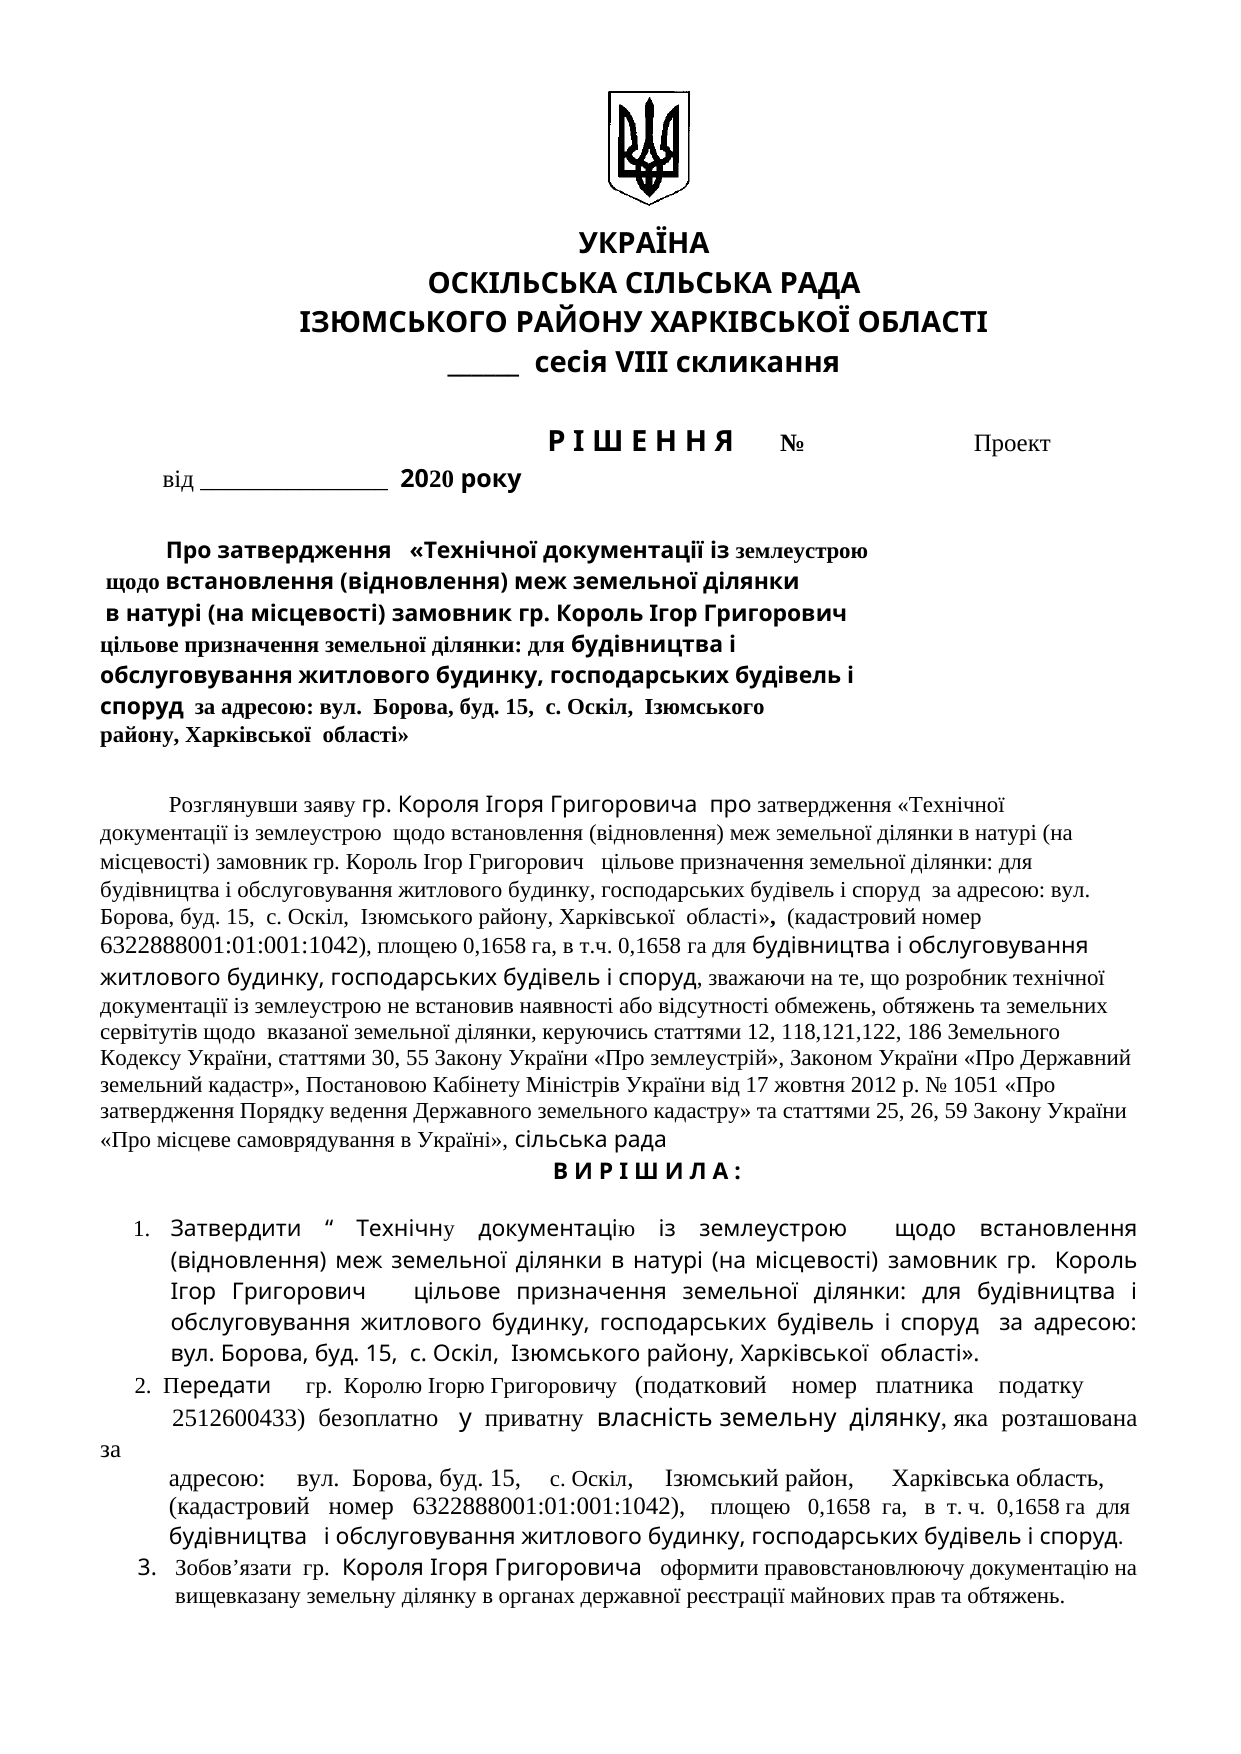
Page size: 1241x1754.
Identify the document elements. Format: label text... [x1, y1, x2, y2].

text 2512600433) безоплатно у приватну власність земельну ділянку, яка розташована за [100, 1400, 1137, 1463]
text Розглянувши заяву гр. Короля Ігоря Григоровича про затвердження «Технічної документації із землеустрою щодо встановлення (відновлення) меж земельної ділянки в натурі (на місцевості) замовник гр. Король Ігор Григорович цільове призначення земельної ділянки: для будівництва і обслуговування житлового будинку, господарських будівель і споруд за адресою: вул. Борова, буд. 15, с. Оскіл, Ізюмського району, Харківської області», (кадастровий номер 6322888001:01:001:1042), площею 0,1658 га, в т.ч. 0,1658 га для будівництва і обслуговування житлового будинку, господарських будівель і споруд, зважаючи на те, що розробник технічної документації із землеустрою не встановив наявності або відсутності обмежень, обтяжень та земельних сервітутів щодо вказаної земельної ділянки, керуючись статтями 12, 118,121,122, 186 Земельного Кодексу України, статтями 30, 55 Закону України «Про землеустрій», Законом України «Про Державний земельний кадастр», Постановою Кабінету Міністрів України від 17 жовтня 2012 р. № 1051 «Про затвердження Порядку ведення Державного земельного кадастру» та статтями 25, 26, 59 Закону України «Про місцеве самоврядування в Україні», сільська рада [100, 788, 1137, 1155]
text адресою: вул. Борова, буд. 15, с. Оскіл, Ізюмський район, Харківська область, [100, 1463, 1137, 1491]
text Р І Ш Е Н Н Я № Проект [150, 421, 1137, 460]
table_header [111, 89, 1130, 222]
text від _______________ 2020 року [150, 460, 1137, 494]
text району, Харківської області» [100, 722, 1137, 748]
text цільове призначення земельної ділянки: для будівництва і [100, 628, 1137, 659]
text 2. Передати гр. Королю Ігорю Григоровичу (податковий номер платника податку [100, 1368, 1137, 1400]
list Зобов’язати гр. Короля Ігоря Григоровича оформити правовстановлюючу документацію на вищевказану земельну ділянку в органах державної реєстрації майнових прав та обтяжень. [137, 1551, 1137, 1609]
text УКРАЇНА [150, 222, 1137, 262]
text в натурі (на місцевості) замовник гр. Король Ігор Григорович [100, 597, 1137, 628]
text споруд за адресою: вул. Борова, буд. 15, с. Оскіл, Ізюмського [100, 690, 1137, 722]
text (кадастровий номер 6322888001:01:001:1042), площею 0,1658 га, в т. ч. 0,1658 га для [100, 1491, 1137, 1520]
text Про затвердження «Технічної документації із землеустрою [100, 534, 1137, 565]
text В И Р І Ш И Л А : [100, 1155, 1137, 1186]
text ОСКІЛЬСЬКА СІЛЬСЬКА РАДА [150, 262, 1137, 302]
text щодо встановлення (відновлення) меж земельної ділянки [100, 565, 1137, 597]
text ІЗЮМСЬКОГО РАЙОНУ ХАРКІВСЬКОЇ ОБЛАСТІ [150, 302, 1137, 341]
text будівництва і обслуговування житлового будинку, господарських будівель і споруд. [100, 1520, 1137, 1551]
list Затвердити “ Технічну документацію із землеустрою щодо встановлення (відновлення) меж земельної ділянки в натурі (на місцевості) замовник гр. Король Ігор Григорович цільове призначення земельної ділянки: для будівництва і обслуговування житлового будинку, господарських будівель і споруд за адресою: вул. Борова, буд. 15, с. Оскіл, Ізюмського району, Харківської області». [133, 1212, 1137, 1368]
text обслуговування житлового будинку, господарських будівель і [100, 659, 1137, 690]
text ______ сесія VІІІ скликання [150, 341, 1137, 381]
